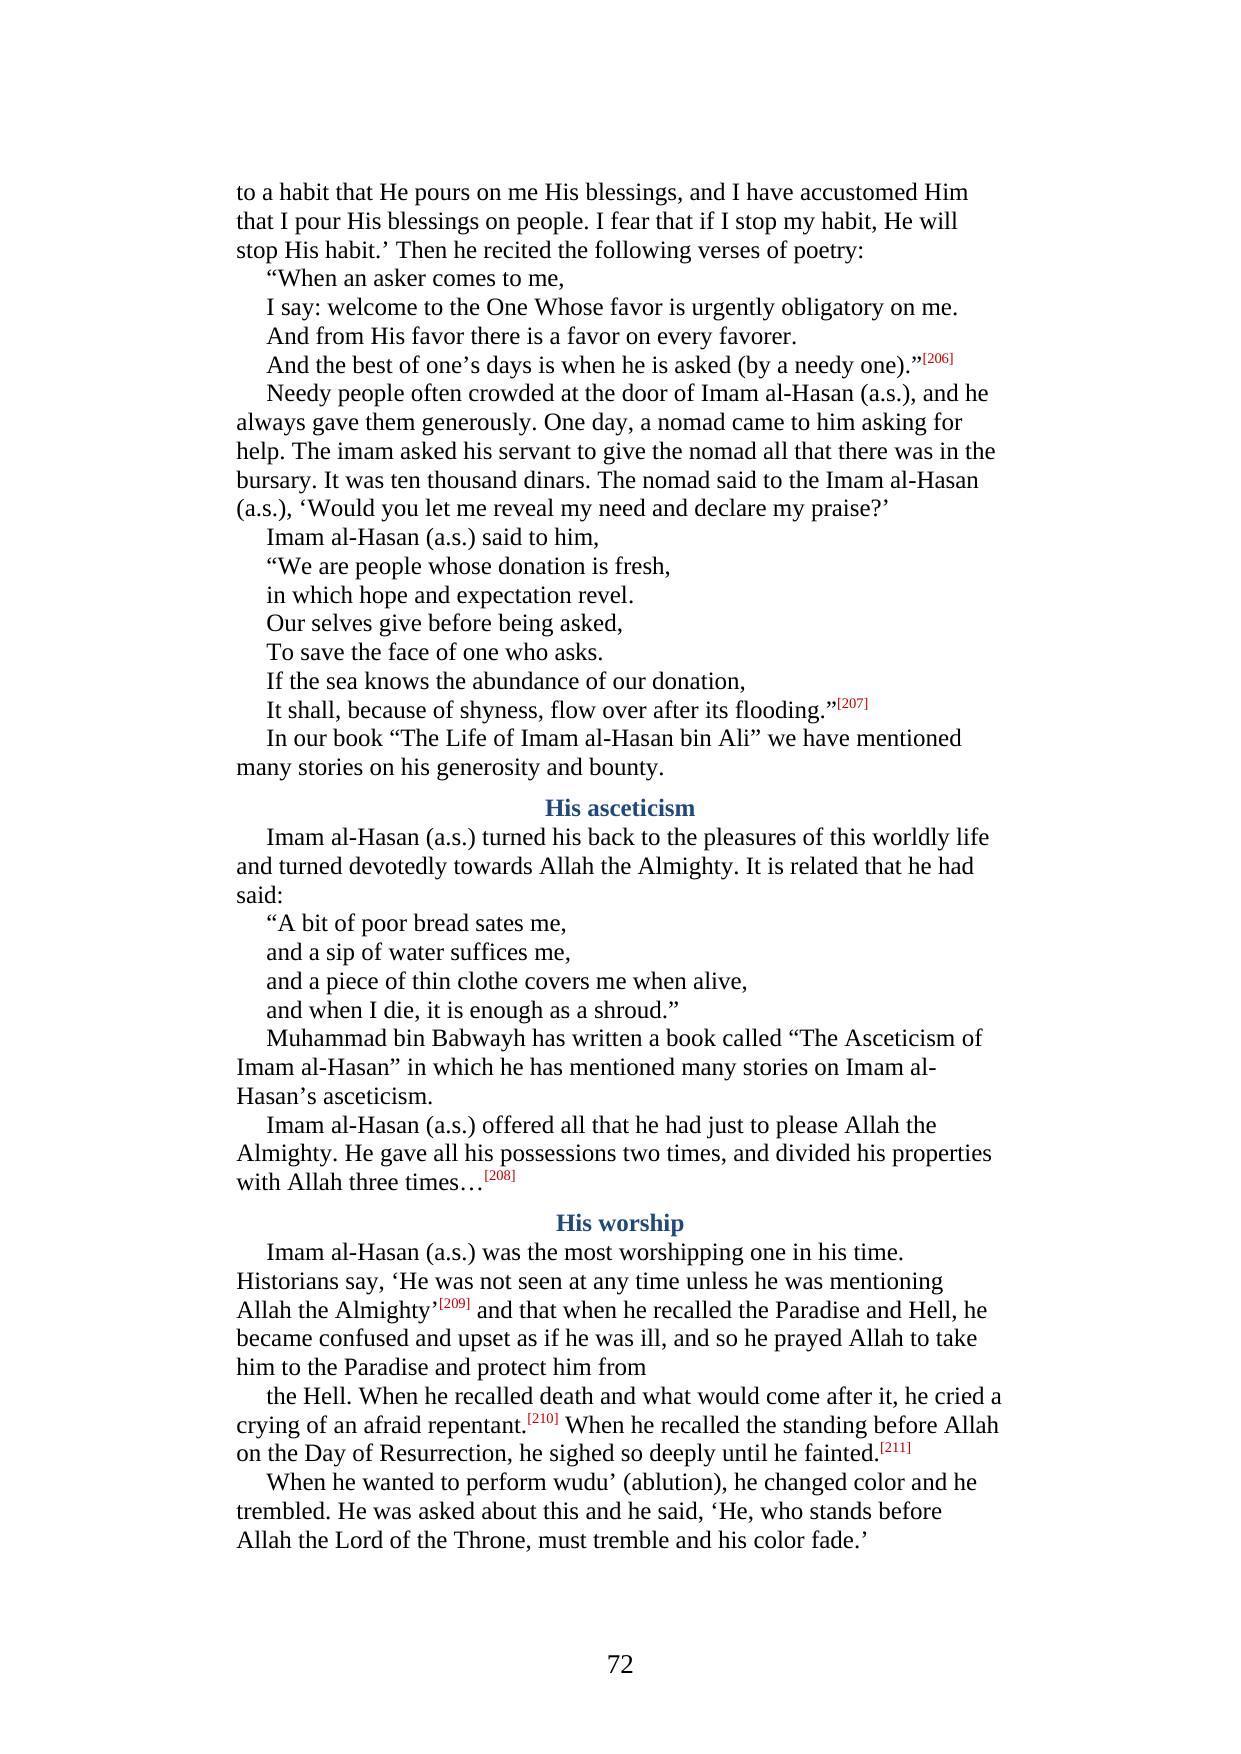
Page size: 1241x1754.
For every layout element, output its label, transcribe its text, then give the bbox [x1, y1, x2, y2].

text And the best of one’s days is when he is asked (by a needy one).”[206] [236, 350, 1004, 378]
text Imam al-Hasan (a.s.) offered all that he had just to please Allah the Almighty. He gave all his possessions two times, and divided his properties with Allah three times…[208] [236, 1110, 1004, 1196]
text When he wanted to perform wudu’ (ablution), he changed color and he trembled. He was asked about this and he said, ‘He, who stands before Allah the Lord of the Throne, must tremble and his color fade.’ [236, 1467, 1004, 1553]
text It shall, because of shyness, flow over after its flooding.”[207] [236, 695, 1004, 723]
text and a sip of water suffices me, [236, 937, 1004, 966]
text “We are people whose donation is fresh, [236, 551, 1004, 580]
text in which hope and expectation revel. [236, 580, 1004, 608]
subtitle His worship [236, 1208, 1004, 1237]
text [236, 177, 1004, 263]
text And from His favor there is a favor on every favorer. [236, 321, 1004, 350]
text Imam al-Hasan (a.s.) said to him, [236, 522, 1004, 551]
text “A bit of poor bread sates me, [236, 908, 1004, 937]
text the Hell. When he recalled death and what would come after it, he cried a crying of an afraid repentant.[210] When he recalled the standing before Allah on the Day of Resurrection, he sighed so deeply until he fainted.[211] [236, 1381, 1004, 1467]
text If the sea knows the abundance of our donation, [236, 666, 1004, 695]
text and a piece of thin clothe covers me when alive, [236, 966, 1004, 995]
text I say: welcome to the One Whose favor is urgently obligatory on me. [236, 292, 1004, 321]
text Muhammad bin Babwayh has written a book called “The Asceticism of Imam al-Hasan” in which he has mentioned many stories on Imam al-Hasan’s asceticism. [236, 1023, 1004, 1110]
text and when I die, it is enough as a shroud.” [236, 995, 1004, 1023]
text Our selves give before being asked, [236, 608, 1004, 637]
text “When an asker comes to me, [236, 263, 1004, 292]
text In our book “The Life of Imam al-Hasan bin Ali” we have mentioned many stories on his generosity and bounty. [236, 723, 1004, 781]
text Needy people often crowded at the door of Imam al-Hasan (a.s.), and he always gave them generously. One day, a nomad came to him asking for help. The imam asked his servant to give the nomad all that there was in the bursary. It was ten thousand dinars. The nomad said to the Imam al-Hasan (a.s.), ‘Would you let me reveal my need and declare my praise?’ [236, 378, 1004, 522]
text To save the face of one who asks. [236, 637, 1004, 666]
text Imam al-Hasan (a.s.) turned his back to the pleasures of this worldly life and turned devotedly towards Allah the Almighty. It is related that he had said: [236, 822, 1004, 908]
text Imam al-Hasan (a.s.) was the most worshipping one in his time. Historians say, ‘He was not seen at any time unless he was mentioning Allah the Almighty’[209] and that when he recalled the Paradise and Hell, he became confused and upset as if he was ill, and so he prayed Allah to take him to the Paradise and protect him from [236, 1237, 1004, 1381]
subtitle His asceticism [236, 793, 1004, 822]
